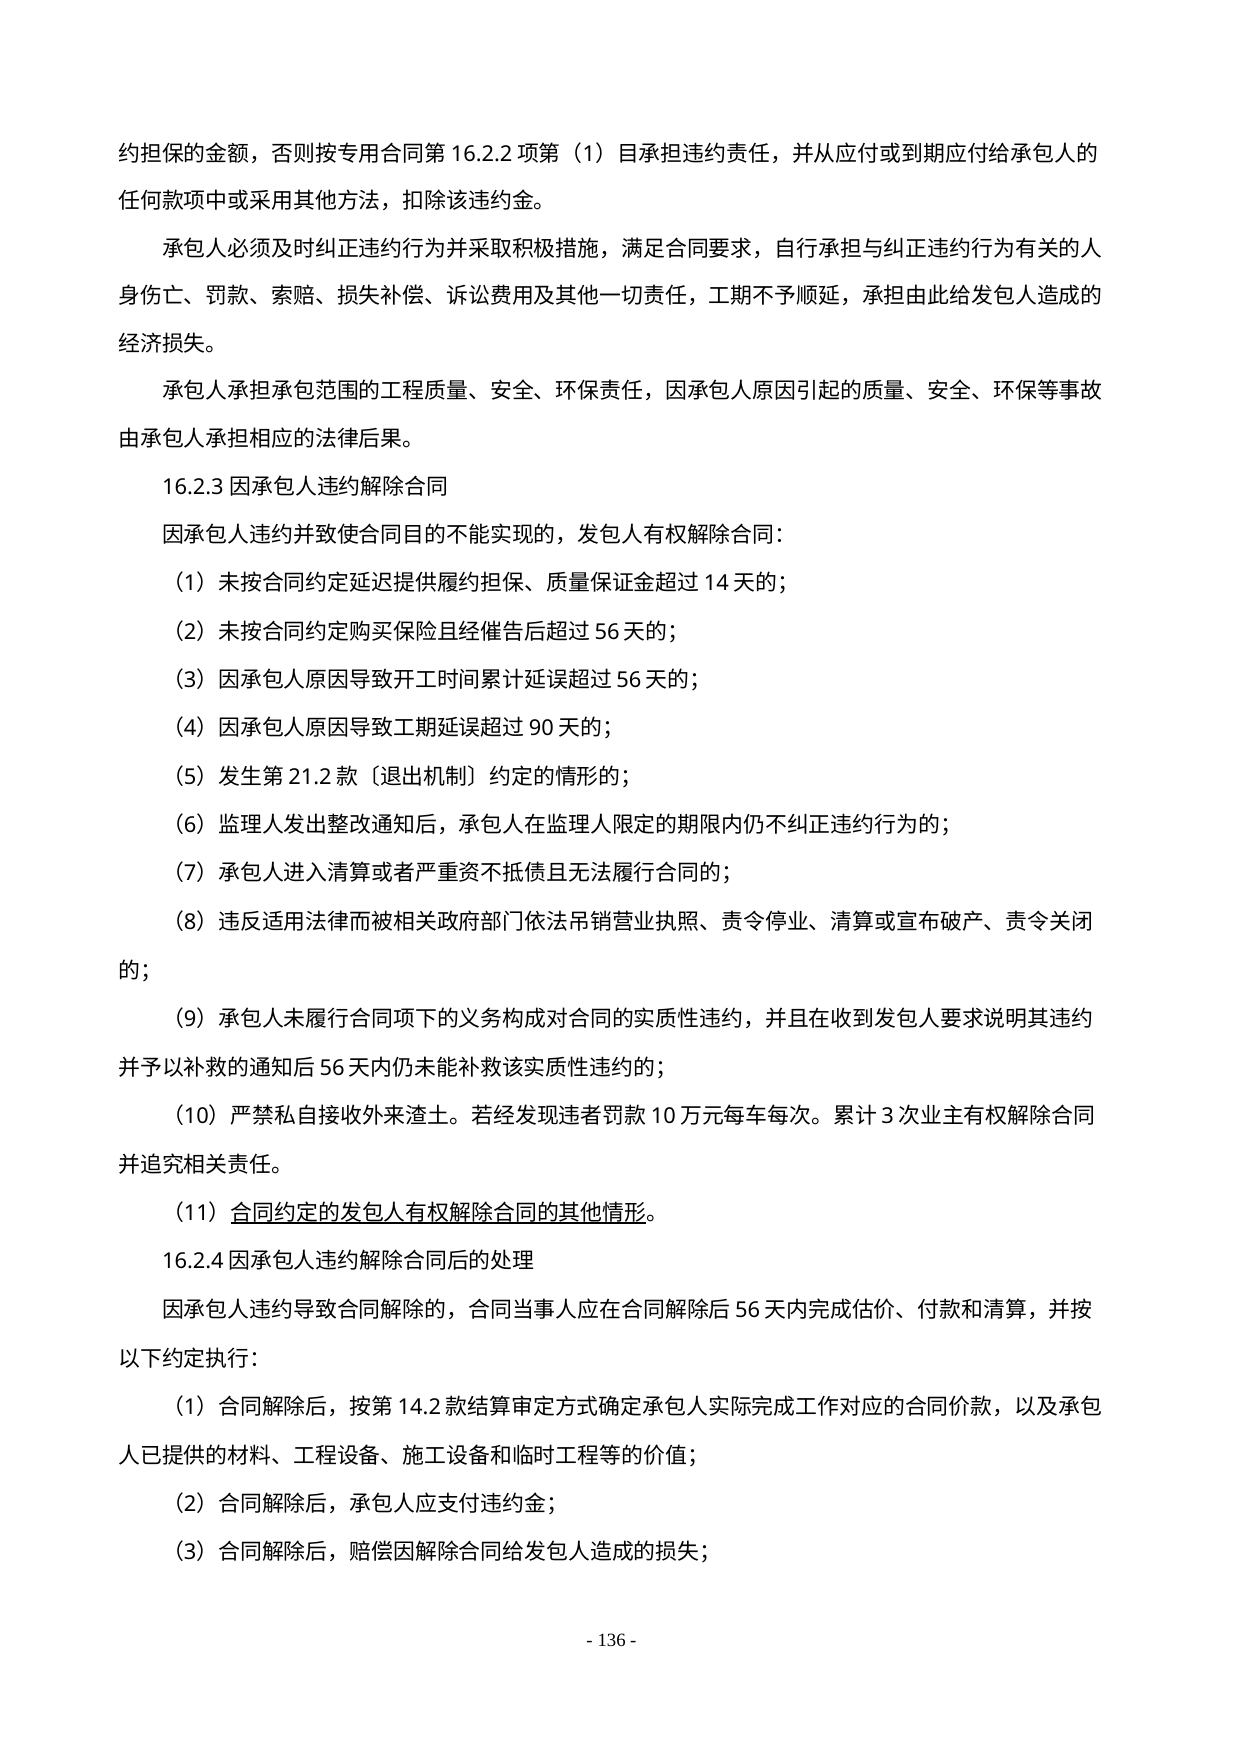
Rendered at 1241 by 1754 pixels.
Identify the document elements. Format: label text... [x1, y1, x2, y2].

text （10）严禁私自接收外来渣土。若经发现违者罚款10万元每车每次。累计3次业主有权解除合同并追究相关责任。 [118, 1098, 1104, 1179]
text （4）因承包人原因导致工期延误超过90天的； [118, 710, 1104, 743]
text （6）监理人发出整改通知后，承包人在监理人限定的期限内仍不纠正违约行为的； [118, 807, 1104, 839]
text 承包人承担承包范围的工程质量、安全、环保责任，因承包人原因引起的质量、安全、环保等事故由承包人承担相应的法律后果。 [118, 373, 1104, 453]
text （1）未按合同约定延迟提供履约担保、质量保证金超过14天的； [118, 565, 1104, 598]
text （1）合同解除后，按第14.2款结算审定方式确定承包人实际完成工作对应的合同价款，以及承包人已提供的材料、工程设备、施工设备和临时工程等的价值； [118, 1388, 1104, 1470]
text （11）合同约定的发包人有权解除合同的其他情形。 [118, 1195, 1104, 1227]
text 因承包人违约并致使合同目的不能实现的，发包人有权解除合同： [118, 517, 1104, 549]
text （2）合同解除后，承包人应支付违约金； [118, 1486, 1104, 1518]
text （3）合同解除后，赔偿因解除合同给发包人造成的损失； [118, 1534, 1104, 1566]
text （3）因承包人原因导致开工时间累计延误超过56天的； [118, 662, 1104, 694]
text （7）承包人进入清算或者严重资不抵债且无法履行合同的； [118, 855, 1104, 888]
text 16.2.4因承包人违约解除合同后的处理 [118, 1243, 1104, 1276]
text 16.2.3 因承包人违约解除合同 [118, 468, 1104, 501]
text （2）未按合同约定购买保险且经催告后超过56天的； [118, 613, 1104, 646]
text 因承包人违约导致合同解除的，合同当事人应在合同解除后56天内完成估价、付款和清算，并按以下约定执行： [118, 1291, 1104, 1373]
text （9）承包人未履行合同项下的义务构成对合同的实质性违约，并且在收到发包人要求说明其违约并予以补救的通知后56天内仍未能补救该实质性违约的； [118, 1001, 1104, 1082]
text （8）违反适用法律而被相关政府部门依法吊销营业执照、责令停业、清算或宣布破产、责令关闭的； [118, 903, 1104, 985]
text 承包人必须及时纠正违约行为并采取积极措施，满足合同要求，自行承担与纠正违约行为有关的人身伤亡、罚款、索赔、损失补偿、诉讼费用及其他一切责任，工期不予顺延，承担由此给发包人造成的经济损失。 [118, 231, 1104, 358]
text （5）发生第21.2款〔退出机制〕约定的情形的； [118, 758, 1104, 791]
